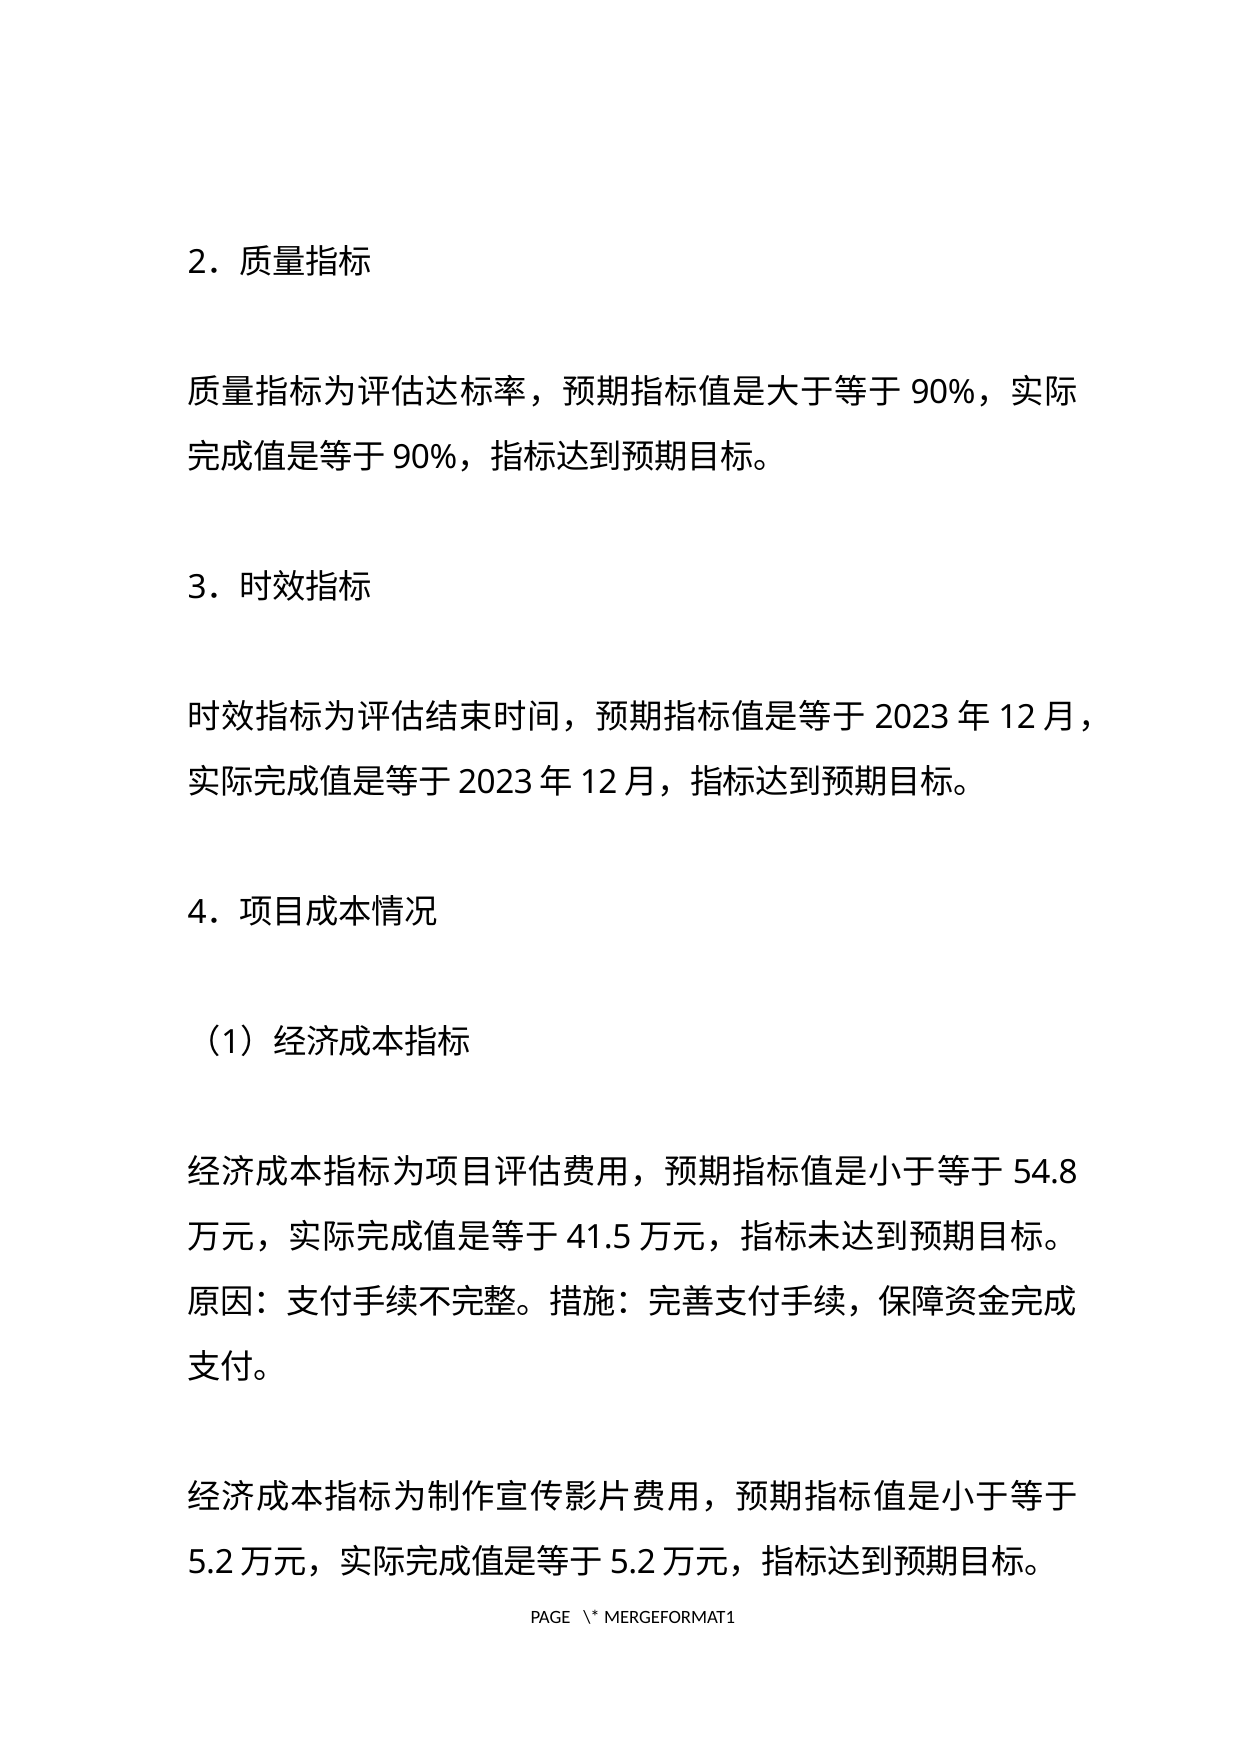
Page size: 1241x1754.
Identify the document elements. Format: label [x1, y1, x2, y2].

text [187, 162, 1078, 1592]
